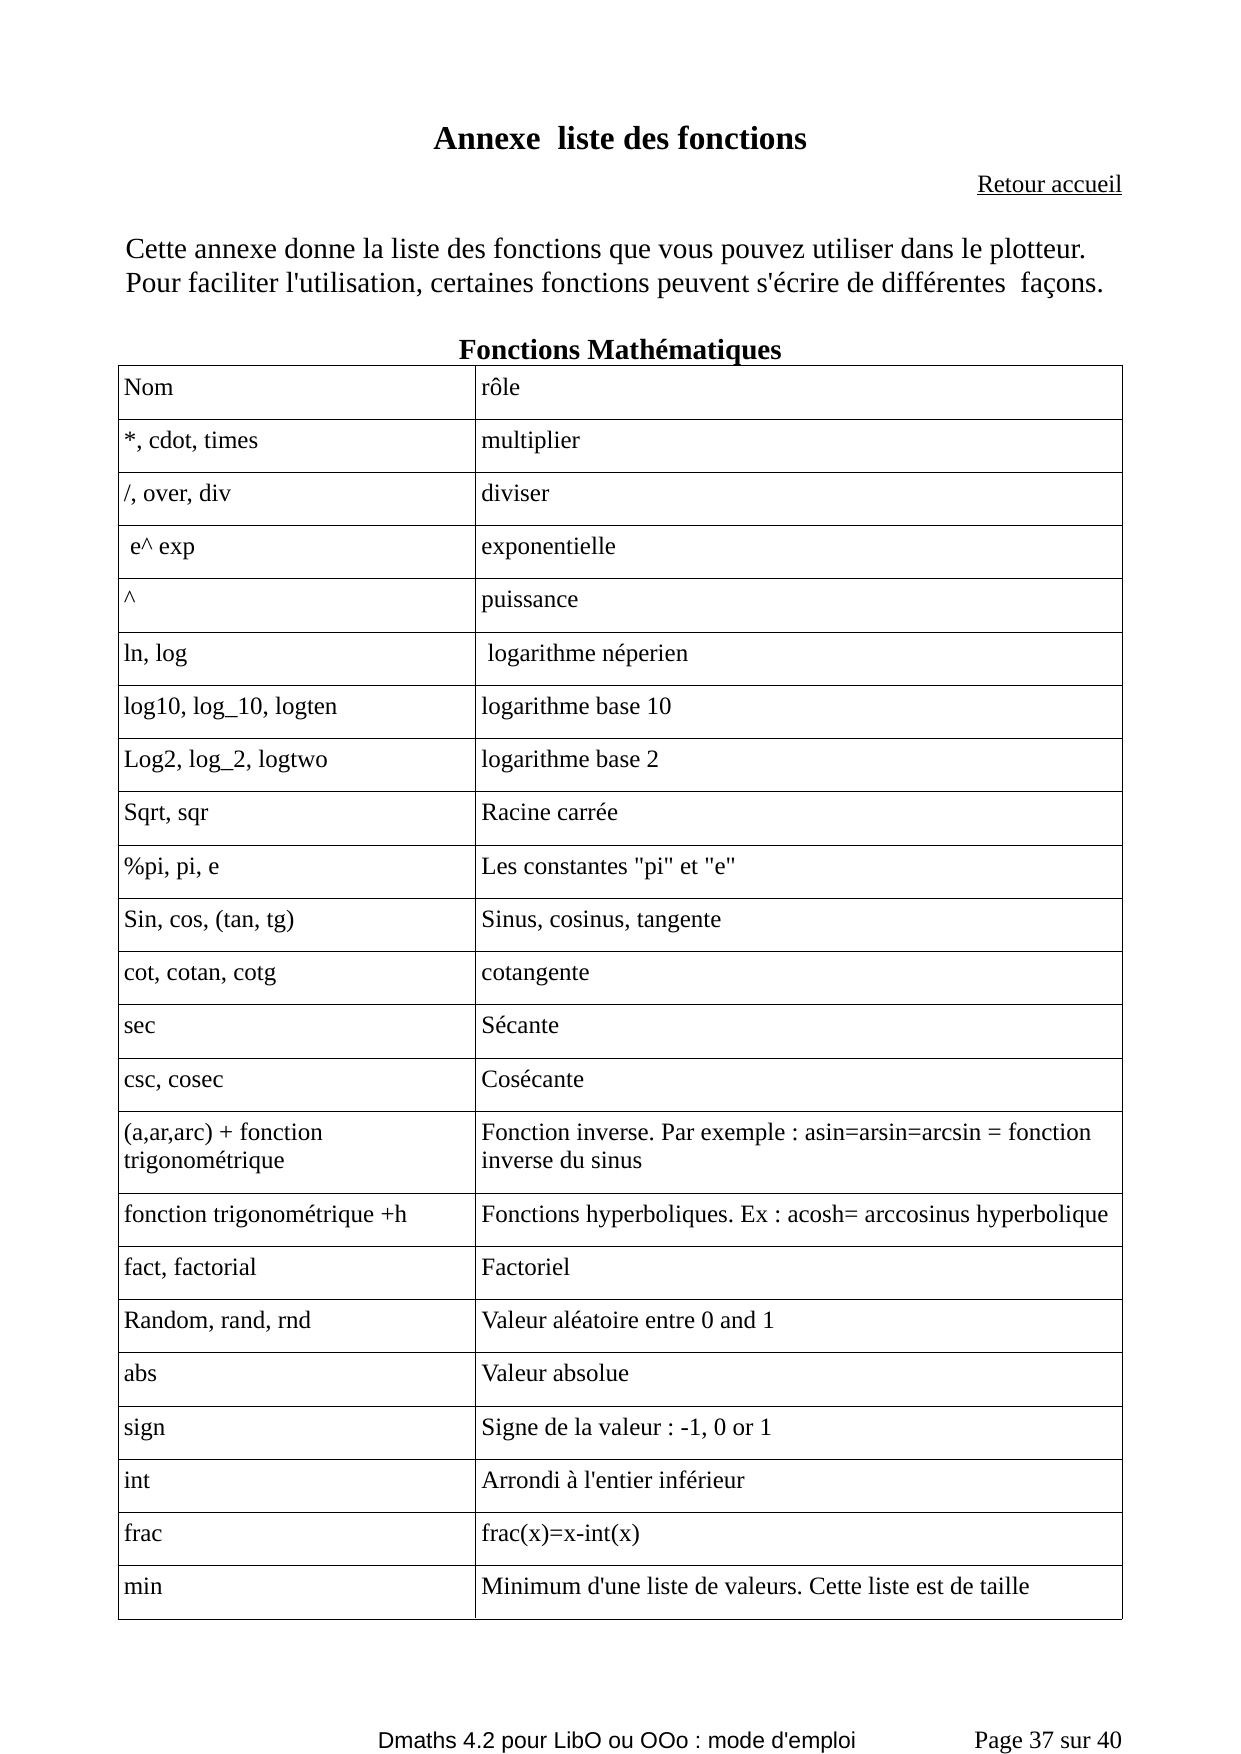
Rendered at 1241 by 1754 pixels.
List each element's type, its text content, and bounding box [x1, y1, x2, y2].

table_cell cot, cotan, cotg [119, 952, 475, 1004]
table_cell Fonctions hyperboliques. Ex : acosh= arccosinus hyperbolique [476, 1194, 1122, 1246]
table_cell log10, log_10, logten [119, 686, 475, 738]
text Annexe liste des fonctions [118, 118, 1122, 156]
table_cell Sécante [476, 1005, 1122, 1057]
table_cell Valeur absolue [476, 1353, 1122, 1406]
table_cell min [119, 1566, 475, 1618]
table_cell logarithme base 10 [476, 686, 1122, 738]
table_cell ln, log [119, 633, 475, 685]
table_header rôle [476, 366, 1122, 419]
table_cell fonction trigonométrique +h [119, 1194, 475, 1246]
table_cell (a,ar,arc) + fonction trigonométrique [119, 1112, 475, 1193]
text Pour faciliter l'utilisation, certaines fonctions peuvent s'écrire de différentes façons. [118, 265, 1122, 298]
table_cell sec [119, 1005, 475, 1057]
table_cell Log2, log_2, logtwo [119, 739, 475, 791]
table_cell cotangente [476, 952, 1122, 1004]
table_cell Signe de la valeur : -1, 0 or 1 [476, 1407, 1122, 1459]
table_cell exponentielle [476, 526, 1122, 578]
table_cell logarithme base 2 [476, 739, 1122, 791]
table_cell logarithme néperien [476, 633, 1122, 685]
table_header Nom [119, 366, 475, 419]
table_cell Valeur aléatoire entre 0 and 1 [476, 1300, 1122, 1352]
table_cell Les constantes "pi" et "e" [476, 846, 1122, 898]
table_cell %pi, pi, e [119, 846, 475, 898]
table_cell fact, factorial [119, 1247, 475, 1299]
table_cell Fonction inverse. Par exemple : asin=arsin=arcsin = fonction inverse du sinus [476, 1112, 1122, 1193]
table_cell Sinus, cosinus, tangente [476, 899, 1122, 951]
table_cell ^ [119, 579, 475, 632]
table_cell csc, cosec [119, 1059, 475, 1111]
text Fonctions Mathématiques [118, 332, 1122, 365]
table_cell Cosécante [476, 1059, 1122, 1111]
table_cell diviser [476, 473, 1122, 525]
table_cell abs [119, 1353, 475, 1406]
table_cell frac [119, 1513, 475, 1565]
table_cell multiplier [476, 420, 1122, 472]
table_cell int [119, 1460, 475, 1512]
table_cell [476, 1566, 1122, 1618]
text Cette annexe donne la liste des fonctions que vous pouvez utiliser dans le plotteur. [118, 231, 1122, 265]
table_cell Factoriel [476, 1247, 1122, 1299]
table_cell /, over, div [119, 473, 475, 525]
table_cell frac(x)=x-int(x) [476, 1513, 1122, 1565]
table_cell sign [119, 1407, 475, 1459]
table_cell Random, rand, rnd [119, 1300, 475, 1352]
table_cell *, cdot, times [119, 420, 475, 472]
table_cell Racine carrée [476, 792, 1122, 844]
table_cell puissance [476, 579, 1122, 632]
table_cell Sin, cos, (tan, tg) [119, 899, 475, 951]
table_cell e^ exp [119, 526, 475, 578]
table_cell Arrondi à l'entier inférieur [476, 1460, 1122, 1512]
text Retour accueil [118, 169, 1122, 198]
table_cell Sqrt, sqr [119, 792, 475, 844]
